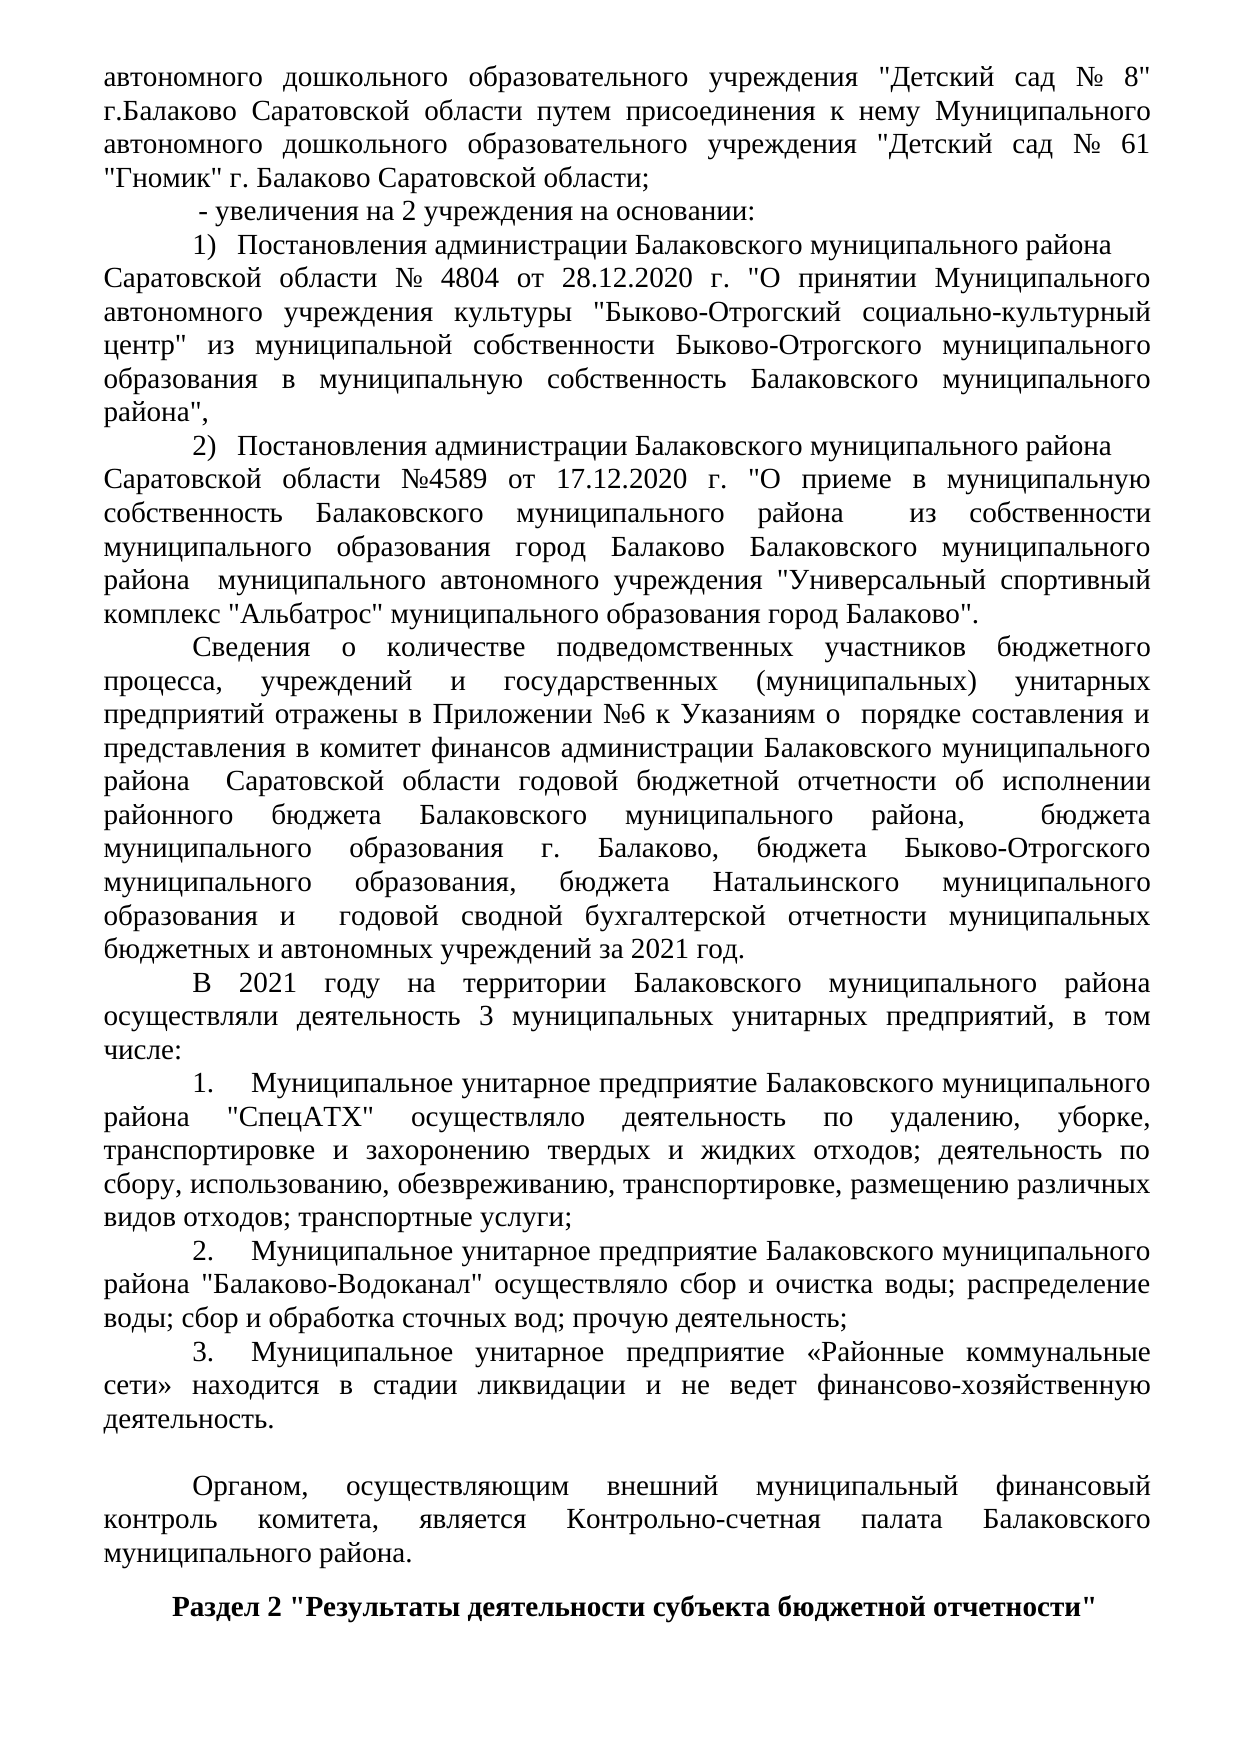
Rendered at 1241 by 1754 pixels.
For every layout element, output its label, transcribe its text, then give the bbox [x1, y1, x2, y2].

list Раздел 2 "Результаты деятельности субъекта бюджетной отчетности" [103, 1589, 1152, 1623]
text - увеличения на 2 учреждения на основании: [103, 193, 1152, 227]
list Постановления администрации Балаковского муниципального района [192, 428, 1152, 462]
text Органом, осуществляющим внешний муниципальный финансовый контроль комитета, является Контрольно-счетная палата Балаковского муниципального района. [103, 1468, 1152, 1568]
text Саратовской области № 4804 от 28.12.2020 г. "О принятии Муниципального автономного учреждения культуры "Быково-Отрогский социально-культурный центр" из муниципальной собственности Быково-Отрогского муниципального образования в муниципальную собственность Балаковского муниципального района", [103, 260, 1152, 428]
list Муниципальное унитарное предприятие «Районные коммунальные сети» находится в стадии ликвидации и не ведет финансово-хозяйственную деятельность. [103, 1334, 1152, 1434]
list Постановления администрации Балаковского муниципального района [192, 227, 1152, 260]
list Муниципальное унитарное предприятие Балаковского муниципального района "СпецАТХ" осуществляло деятельность по удалению, уборке, транспортировке и захоронению твердых и жидких отходов; деятельность по сбору, использованию, обезвреживанию, транспортировке, размещению различных видов отходов; транспортные услуги; [103, 1065, 1152, 1233]
text Саратовской области №4589 от 17.12.2020 г. "О приеме в муниципальную собственность Балаковского муниципального района из собственности муниципального образования город Балаково Балаковского муниципального района муниципального автономного учреждения "Универсальный спортивный комплекс "Альбатрос" муниципального образования город Балаково". [103, 462, 1152, 629]
text В 2021 году на территории Балаковского муниципального района осуществляли деятельность 3 муниципальных унитарных предприятий, в том числе: [103, 965, 1152, 1065]
list Муниципальное унитарное предприятие Балаковского муниципального района "Балаково-Водоканал" осуществляло сбор и очистка воды; распределение воды; сбор и обработка сточных вод; прочую деятельность; [103, 1233, 1152, 1334]
text Сведения о количестве подведомственных участников бюджетного процесса, учреждений и государственных (муниципальных) унитарных предприятий отражены в Приложении №6 к Указаниям о порядке составления и представления в комитет финансов администрации Балаковского муниципального района Саратовской области годовой бюджетной отчетности об исполнении районного бюджета Балаковского муниципального района, бюджета муниципального образования г. Балаково, бюджета Быково-Отрогского муниципального образования, бюджета Натальинского муниципального образования и годовой сводной бухгалтерской отчетности муниципальных бюджетных и автономных учреждений за 2021 год. [103, 629, 1152, 965]
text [103, 59, 1152, 193]
